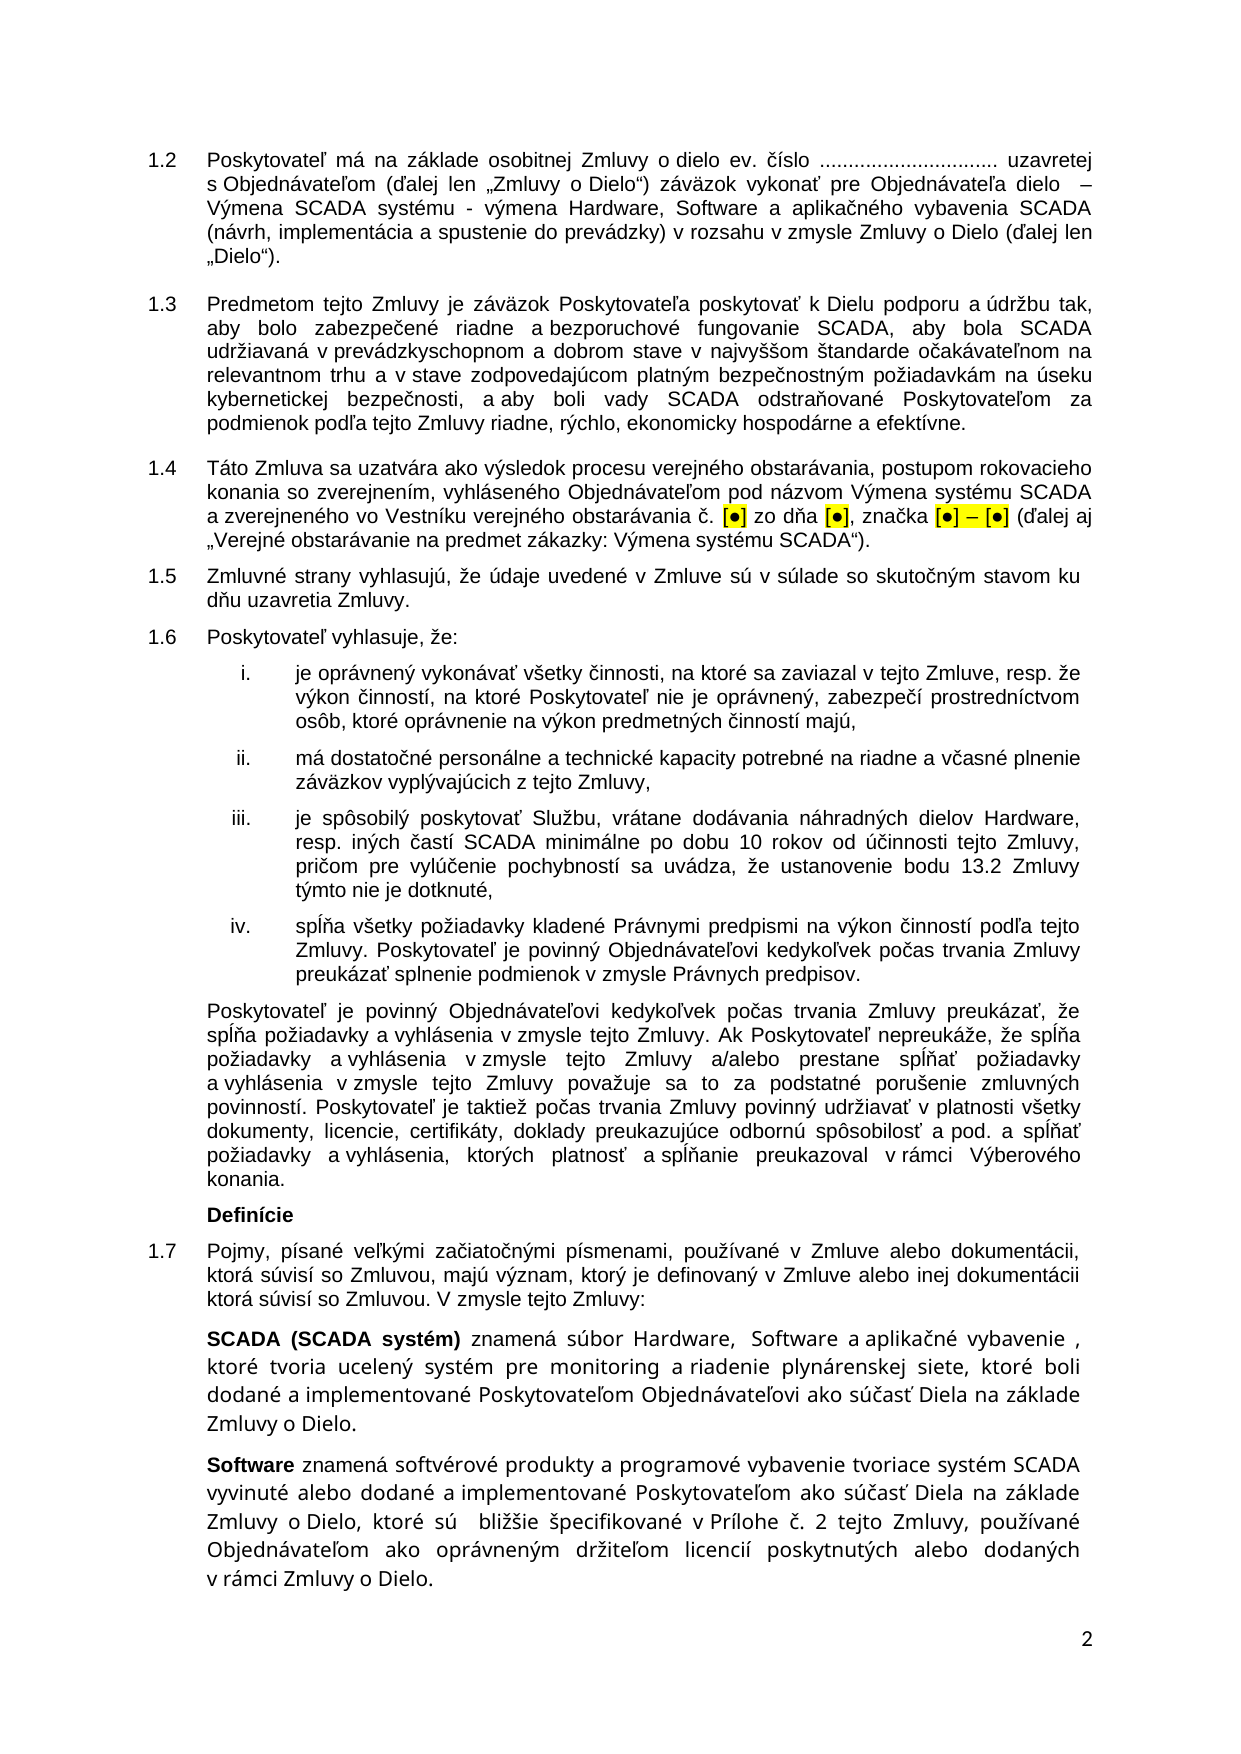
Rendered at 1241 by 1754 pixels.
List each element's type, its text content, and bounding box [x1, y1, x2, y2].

list spĺňa všetky požiadavky kladené Právnymi predpismi na výkon činností podľa tejto Zmluvy. Poskytovateľ je povinný Objednávateľovi kedykoľvek počas trvania Zmluvy preukázať splnenie podmienok v zmysle Právnych predpisov. [251, 914, 1081, 986]
list Pojmy, písané veľkými začiatočnými písmenami, používané v Zmluve alebo dokumentácii, ktorá súvisí so Zmluvou, majú význam, ktorý je definovaný v Zmluve alebo inej dokumentácii ktorá súvisí so Zmluvou. V zmysle tejto Zmluvy: [148, 1239, 1081, 1311]
list Predmetom tejto Zmluvy je záväzok Poskytovateľa poskytovať k Dielu podporu a údržbu tak, aby bolo zabezpečené riadne a bezporuchové fungovanie SCADA, aby bola SCADA udržiavaná v prevádzkyschopnom a dobrom stave v najvyššom štandarde očakávateľnom na relevantnom trhu a v stave zodpovedajúcom platným bezpečnostným požiadavkám na úseku kybernetickej bezpečnosti, a aby boli vady SCADA odstraňované Poskytovateľom za podmienok podľa tejto Zmluvy riadne, rýchlo, ekonomicky hospodárne a efektívne. [148, 291, 1093, 435]
list Táto Zmluva sa uzatvára ako výsledok procesu verejného obstarávania, postupom rokovacieho konania so zverejnením, vyhláseného Objednávateľom pod názvom Výmena systému SCADA a zverejneného vo Vestníku verejného obstarávania č. [●] zo dňa [●], značka [●] – [●] (ďalej aj „Verejné obstarávanie na predmet zákazky: Výmena systému SCADA“). [148, 456, 1093, 552]
list Zmluvné strany vyhlasujú, že údaje uvedené v Zmluve sú v súlade so skutočným stavom ku dňu uzavretia Zmluvy. [148, 564, 1081, 612]
text Definície [207, 1203, 1081, 1227]
list Poskytovateľ vyhlasuje, že: [148, 625, 1081, 649]
text SCADA (SCADA systém) znamená súbor Hardware, Software a aplikačné vybavenie , ktoré tvoria ucelený systém pre monitoring a riadenie plynárenskej siete, ktoré boli dodané a implementované Poskytovateľom Objednávateľovi ako súčasť Diela na základe Zmluvy o Dielo. [207, 1324, 1081, 1437]
list má dostatočné personálne a technické kapacity potrebné na riadne a včasné plnenie záväzkov vyplývajúcich z tejto Zmluvy, [251, 746, 1081, 793]
list je spôsobilý poskytovať Službu, vrátane dodávania náhradných dielov Hardware, resp. iných častí SCADA minimálne po dobu 10 rokov od účinnosti tejto Zmluvy, pričom pre vylúčenie pochybností sa uvádza, že ustanovenie bodu 13.2 Zmluvy týmto nie je dotknuté, [251, 806, 1081, 902]
text Software znamená softvérové produkty a programové vybavenie tvoriace systém SCADA vyvinuté alebo dodané a implementované Poskytovateľom ako súčasť Diela na základe Zmluvy o Dielo, ktoré sú bližšie špecifikované v Prílohe č. 2 tejto Zmluvy, používané Objednávateľom ako oprávneným držiteľom licencií poskytnutých alebo dodaných v rámci Zmluvy o Dielo. [207, 1450, 1081, 1592]
text Poskytovateľ je povinný Objednávateľovi kedykoľvek počas trvania Zmluvy preukázať, že spĺňa požiadavky a vyhlásenia v zmysle tejto Zmluvy. Ak Poskytovateľ nepreukáže, že spĺňa požiadavky a vyhlásenia v zmysle tejto Zmluvy a/alebo prestane spĺňať požiadavky a vyhlásenia v zmysle tejto Zmluvy považuje sa to za podstatné porušenie zmluvných povinností. Poskytovateľ je taktiež počas trvania Zmluvy povinný udržiavať v platnosti všetky dokumenty, licencie, certifikáty, doklady preukazujúce odbornú spôsobilosť a pod. a spĺňať požiadavky a vyhlásenia, ktorých platnosť a spĺňanie preukazoval v rámci Výberového konania. [207, 999, 1081, 1190]
list je oprávnený vykonávať všetky činnosti, na ktoré sa zaviazal v tejto Zmluve, resp. že výkon činností, na ktoré Poskytovateľ nie je oprávnený, zabezpečí prostredníctvom osôb, ktoré oprávnenie na výkon predmetných činností majú, [251, 661, 1081, 733]
list Poskytovateľ má na základe osobitnej Zmluvy o dielo ev. číslo ............................... uzavretej s Objednávateľom (ďalej len „Zmluvy o Dielo“) záväzok vykonať pre Objednávateľa dielo – Výmena SCADA systému - výmena Hardware, Software a aplikačného vybavenia SCADA (návrh, implementácia a spustenie do prevádzky) v rozsahu v zmysle Zmluvy o Dielo (ďalej len „Dielo“). [148, 148, 1093, 267]
